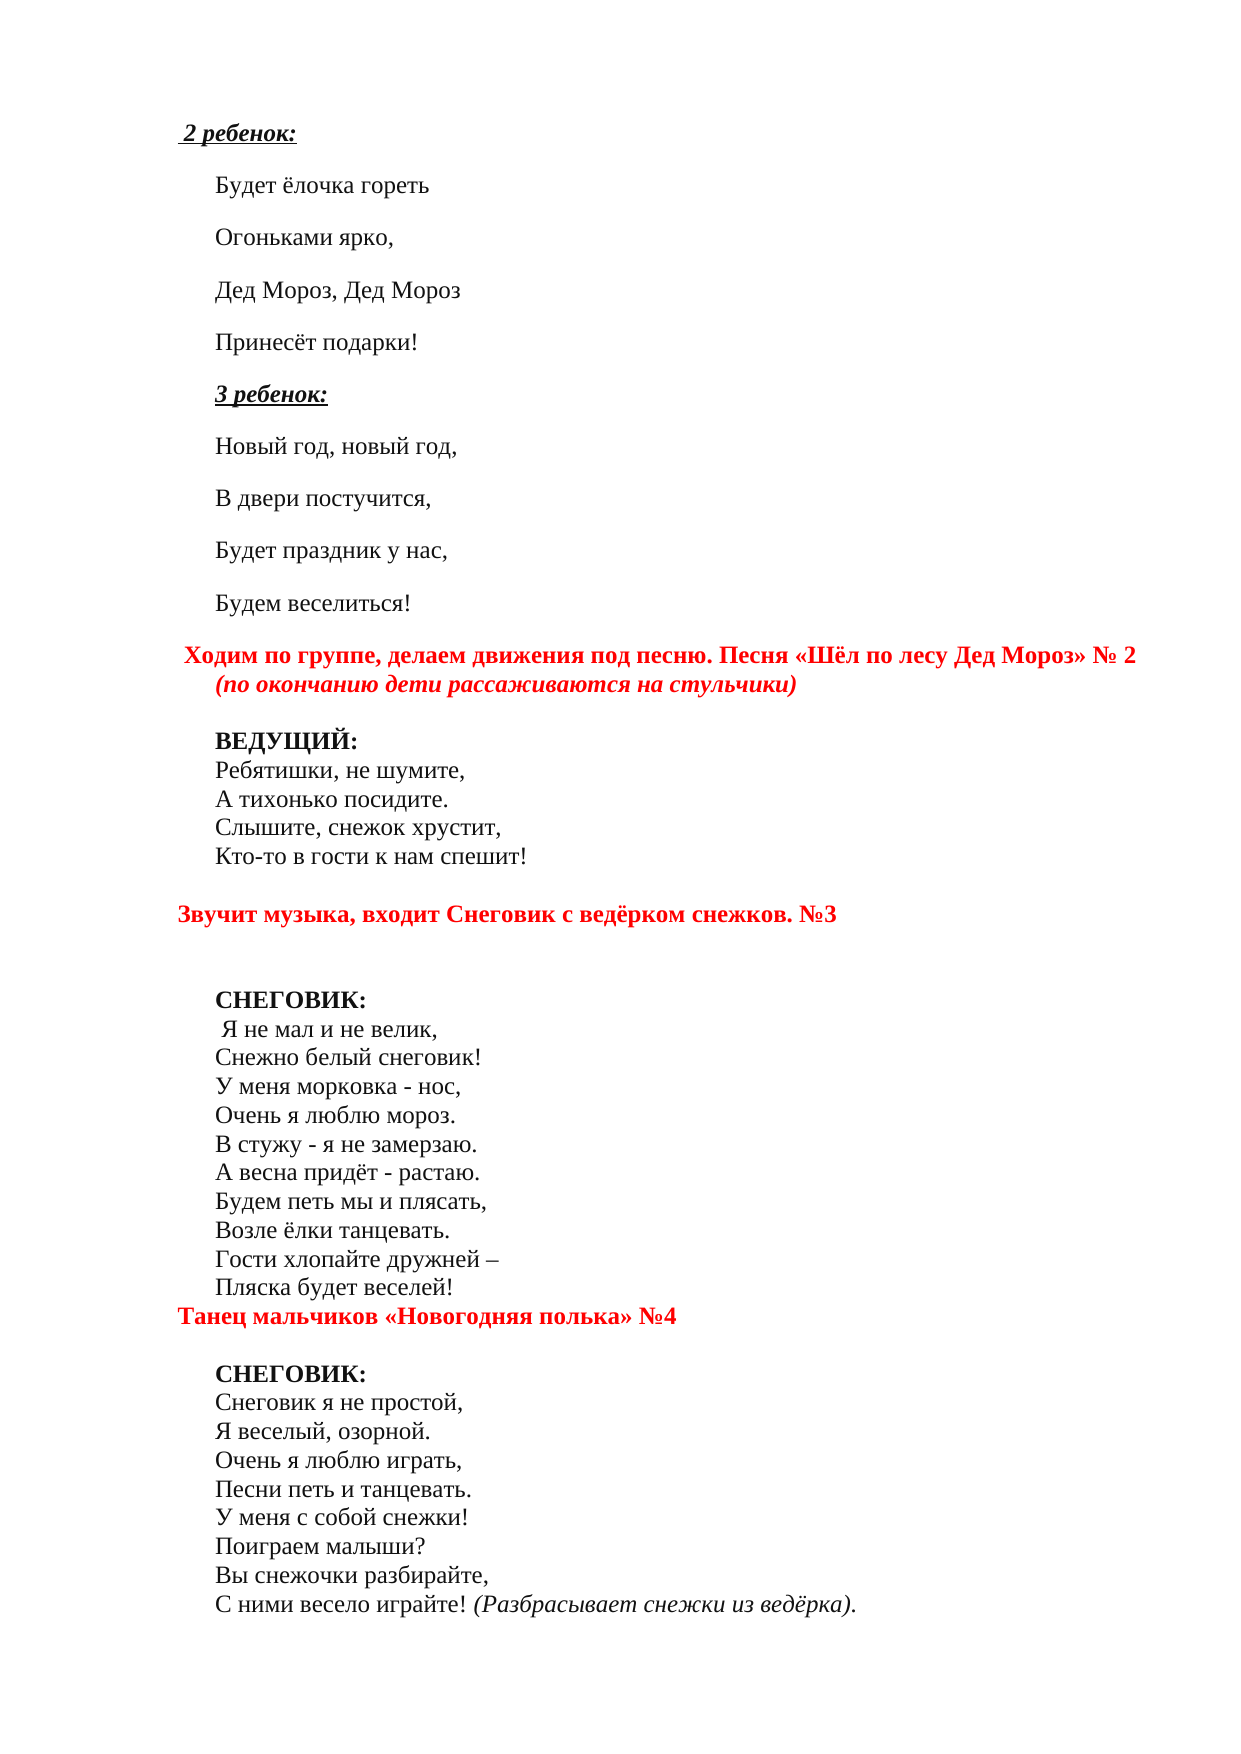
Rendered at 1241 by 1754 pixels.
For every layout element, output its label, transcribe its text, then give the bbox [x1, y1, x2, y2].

text А тихонько посидите. [177, 784, 1152, 812]
text Будем веселиться! [177, 588, 1152, 617]
text А весна придёт - растаю. [177, 1157, 1152, 1186]
text Поиграем малыши? [177, 1531, 1152, 1560]
text Слышите, снежок хрустит, [177, 812, 1152, 841]
text 2 ребенок: [177, 118, 1152, 147]
text СНЕГОВИК: [177, 985, 1152, 1014]
text В двери постучится, [177, 483, 1152, 512]
text 3 ребенок: [177, 379, 1152, 408]
text Дед Мороз, Дед Мороз [177, 275, 1152, 303]
text Пляска будет веселей! [177, 1272, 1152, 1301]
text Снежно белый снеговик! [177, 1042, 1152, 1071]
text Очень я люблю играть, [177, 1445, 1152, 1474]
text Ребятишки, не шумите, [177, 755, 1152, 784]
text Танец мальчиков «Новогодняя полька» №4 [177, 1301, 1152, 1330]
text У меня морковка - нос, [177, 1071, 1152, 1100]
text Огоньками ярко, [177, 222, 1152, 251]
text Ходим по группе, делаем движения под песню. Песня «Шёл по лесу Дед Мороз» № 2 [177, 640, 1152, 669]
text Принесёт подарки! [177, 327, 1152, 356]
text Я не мал и не велик, [177, 1014, 1152, 1042]
text Вы снежочки разбирайте, [177, 1560, 1152, 1589]
text Я веселый, озорной. [177, 1416, 1152, 1445]
text СНЕГОВИК: [177, 1359, 1152, 1387]
text Звучит музыка, входит Снеговик с ведёрком снежков. №3 [177, 899, 1152, 927]
text Возле ёлки танцевать. [177, 1215, 1152, 1244]
text В стужу - я не замерзаю. [177, 1129, 1152, 1157]
text Кто-то в гости к нам спешит! [177, 841, 1152, 870]
text Очень я люблю мороз. [177, 1100, 1152, 1129]
text Гости хлопайте дружней – [177, 1244, 1152, 1272]
text Снеговик я не простой, [177, 1387, 1152, 1416]
text С ними весело играйте! (Разбрасывает снежки из ведёрка). [177, 1589, 1152, 1617]
text Песни петь и танцевать. [177, 1474, 1152, 1502]
text Будем петь мы и плясать, [177, 1186, 1152, 1215]
text ВЕДУЩИЙ: [177, 726, 1152, 755]
text Новый год, новый год, [177, 431, 1152, 460]
text У меня с собой снежки! [177, 1502, 1152, 1531]
text (по окончанию дети рассаживаются на стульчики) [177, 669, 1152, 697]
text Будет ёлочка гореть [177, 170, 1152, 199]
text Будет праздник у нас, [177, 536, 1152, 564]
